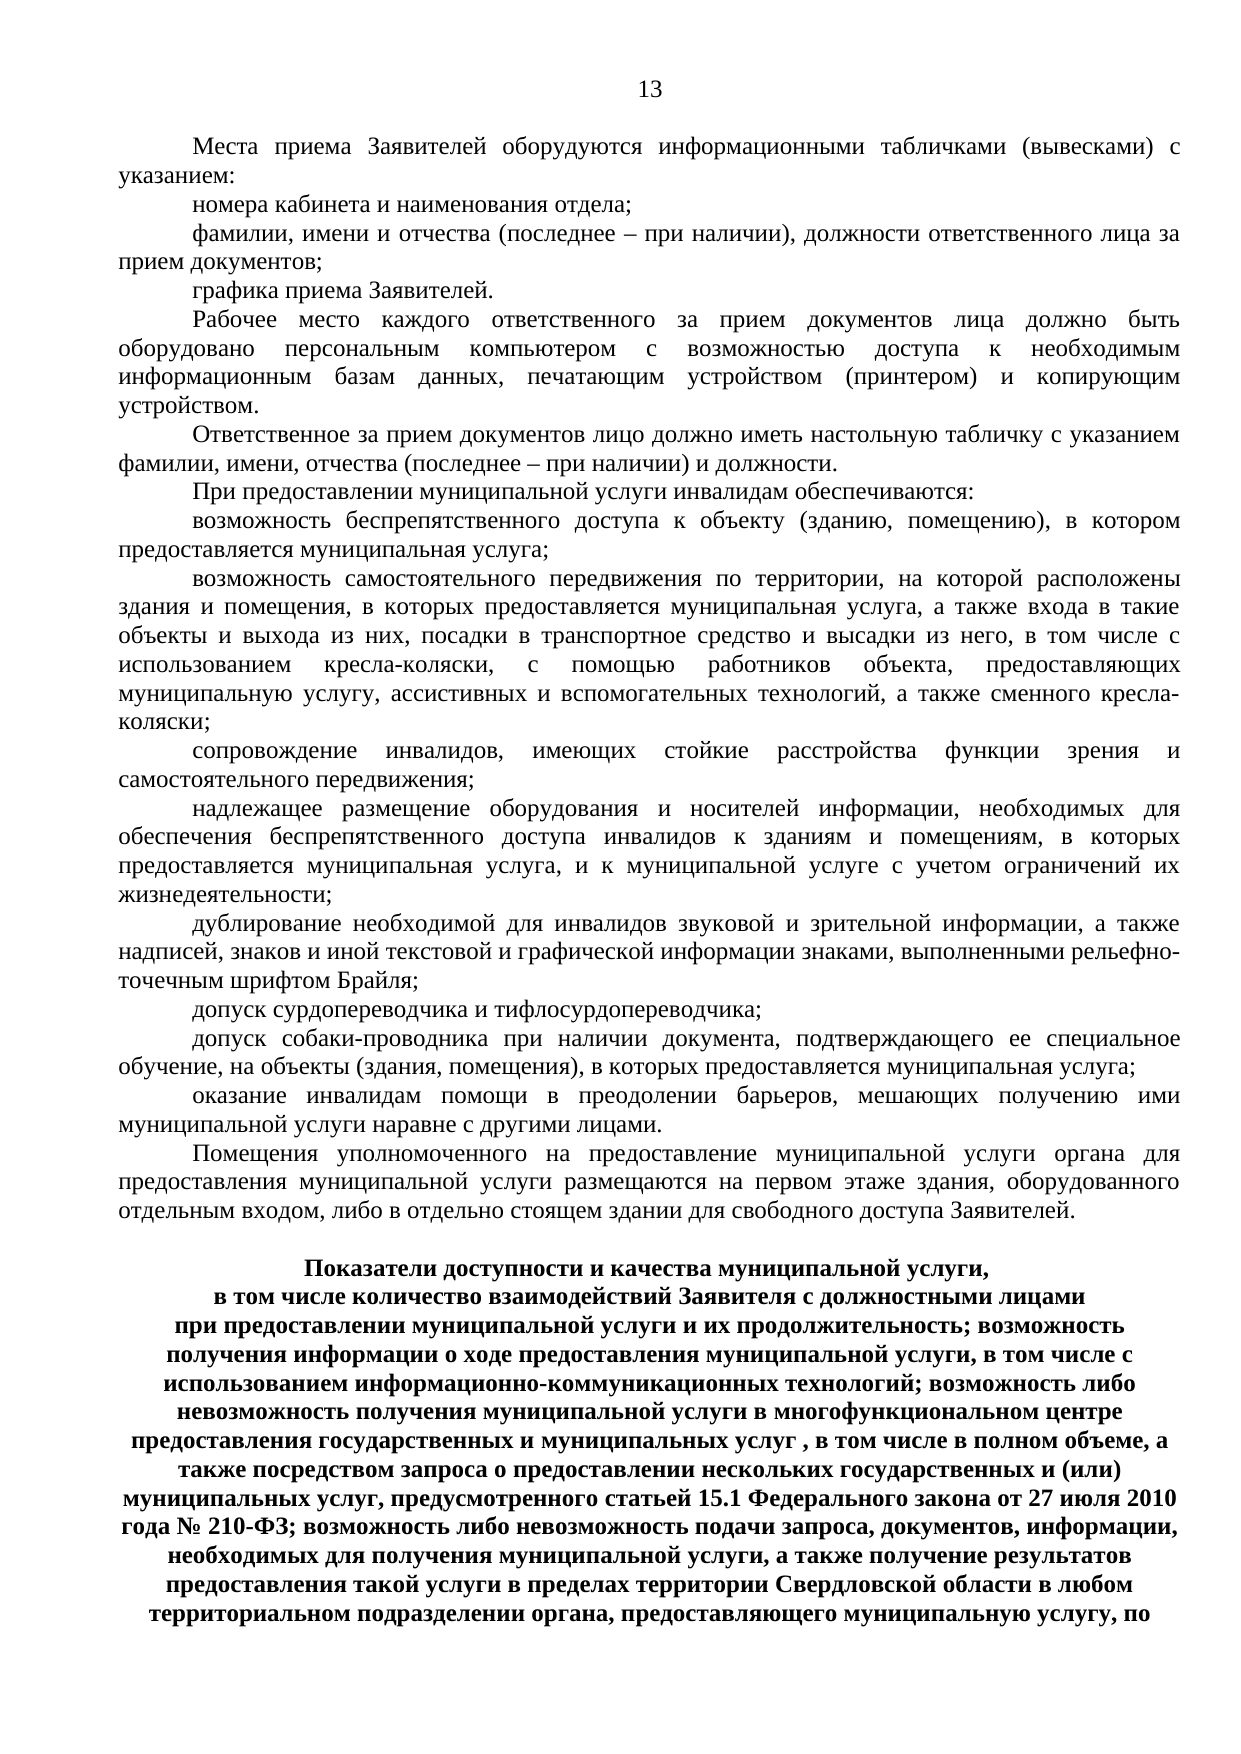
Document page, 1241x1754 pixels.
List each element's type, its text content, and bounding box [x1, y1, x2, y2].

text допуск сурдопереводчика и тифлосурдопереводчика; [118, 994, 1181, 1023]
text При предоставлении муниципальной услуги инвалидам обеспечиваются: [118, 476, 1181, 505]
text Ответственное за прием документов лицо должно иметь настольную табличку с указанием фамилии, имени, отчества (последнее – при наличии) и должности. [118, 419, 1181, 476]
text Рабочее место каждого ответственного за прием документов лица должно быть оборудовано персональным компьютером с возможностью доступа к необходимым информационным базам данных, печатающим устройством (принтером) и копирующим устройством. [118, 304, 1181, 419]
text Помещения уполномоченного на предоставление муниципальной услуги органа для предоставления муниципальной услуги размещаются на первом этаже здания, оборудованного отдельным входом, либо в отдельно стоящем здании для свободного доступа Заявителей. [118, 1138, 1181, 1224]
text возможность самостоятельного передвижения по территории, на которой расположены здания и помещения, в которых предоставляется муниципальная услуга, а также входа в такие объекты и выхода из них, посадки в транспортное средство и высадки из него, в том числе с использованием кресла-коляски, с помощью работников объекта, предоставляющих муниципальную услугу, ассистивных и вспомогательных технологий, а также сменного кресла-коляски; [118, 563, 1181, 735]
text возможность беспрепятственного доступа к объекту (зданию, помещению), в котором предоставляется муниципальная услуга; [118, 505, 1181, 563]
text номера кабинета и наименования отдела; [118, 189, 1181, 218]
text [118, 1253, 1181, 1626]
text дублирование необходимой для инвалидов звуковой и зрительной информации, а также надписей, знаков и иной текстовой и графической информации знаками, выполненными рельефно-точечным шрифтом Брайля; [118, 908, 1181, 994]
text оказание инвалидам помощи в преодолении барьеров, мешающих получению ими муниципальной услуги наравне с другими лицами. [118, 1080, 1181, 1138]
text сопровождение инвалидов, имеющих стойкие расстройства функции зрения и самостоятельного передвижения; [118, 735, 1181, 793]
text Места приема Заявителей оборудуются информационными табличками (вывесками) с указанием: [118, 131, 1181, 189]
text фамилии, имени и отчества (последнее – при наличии), должности ответственного лица за прием документов; [118, 218, 1181, 275]
text надлежащее размещение оборудования и носителей информации, необходимых для обеспечения беспрепятственного доступа инвалидов к зданиям и помещениям, в которых предоставляется муниципальная услуга, и к муниципальной услуге с учетом ограничений их жизнедеятельности; [118, 793, 1181, 908]
text допуск собаки-проводника при наличии документа, подтверждающего ее специальное обучение, на объекты (здания, помещения), в которых предоставляется муниципальная услуга; [118, 1023, 1181, 1080]
text графика приема Заявителей. [118, 275, 1181, 304]
